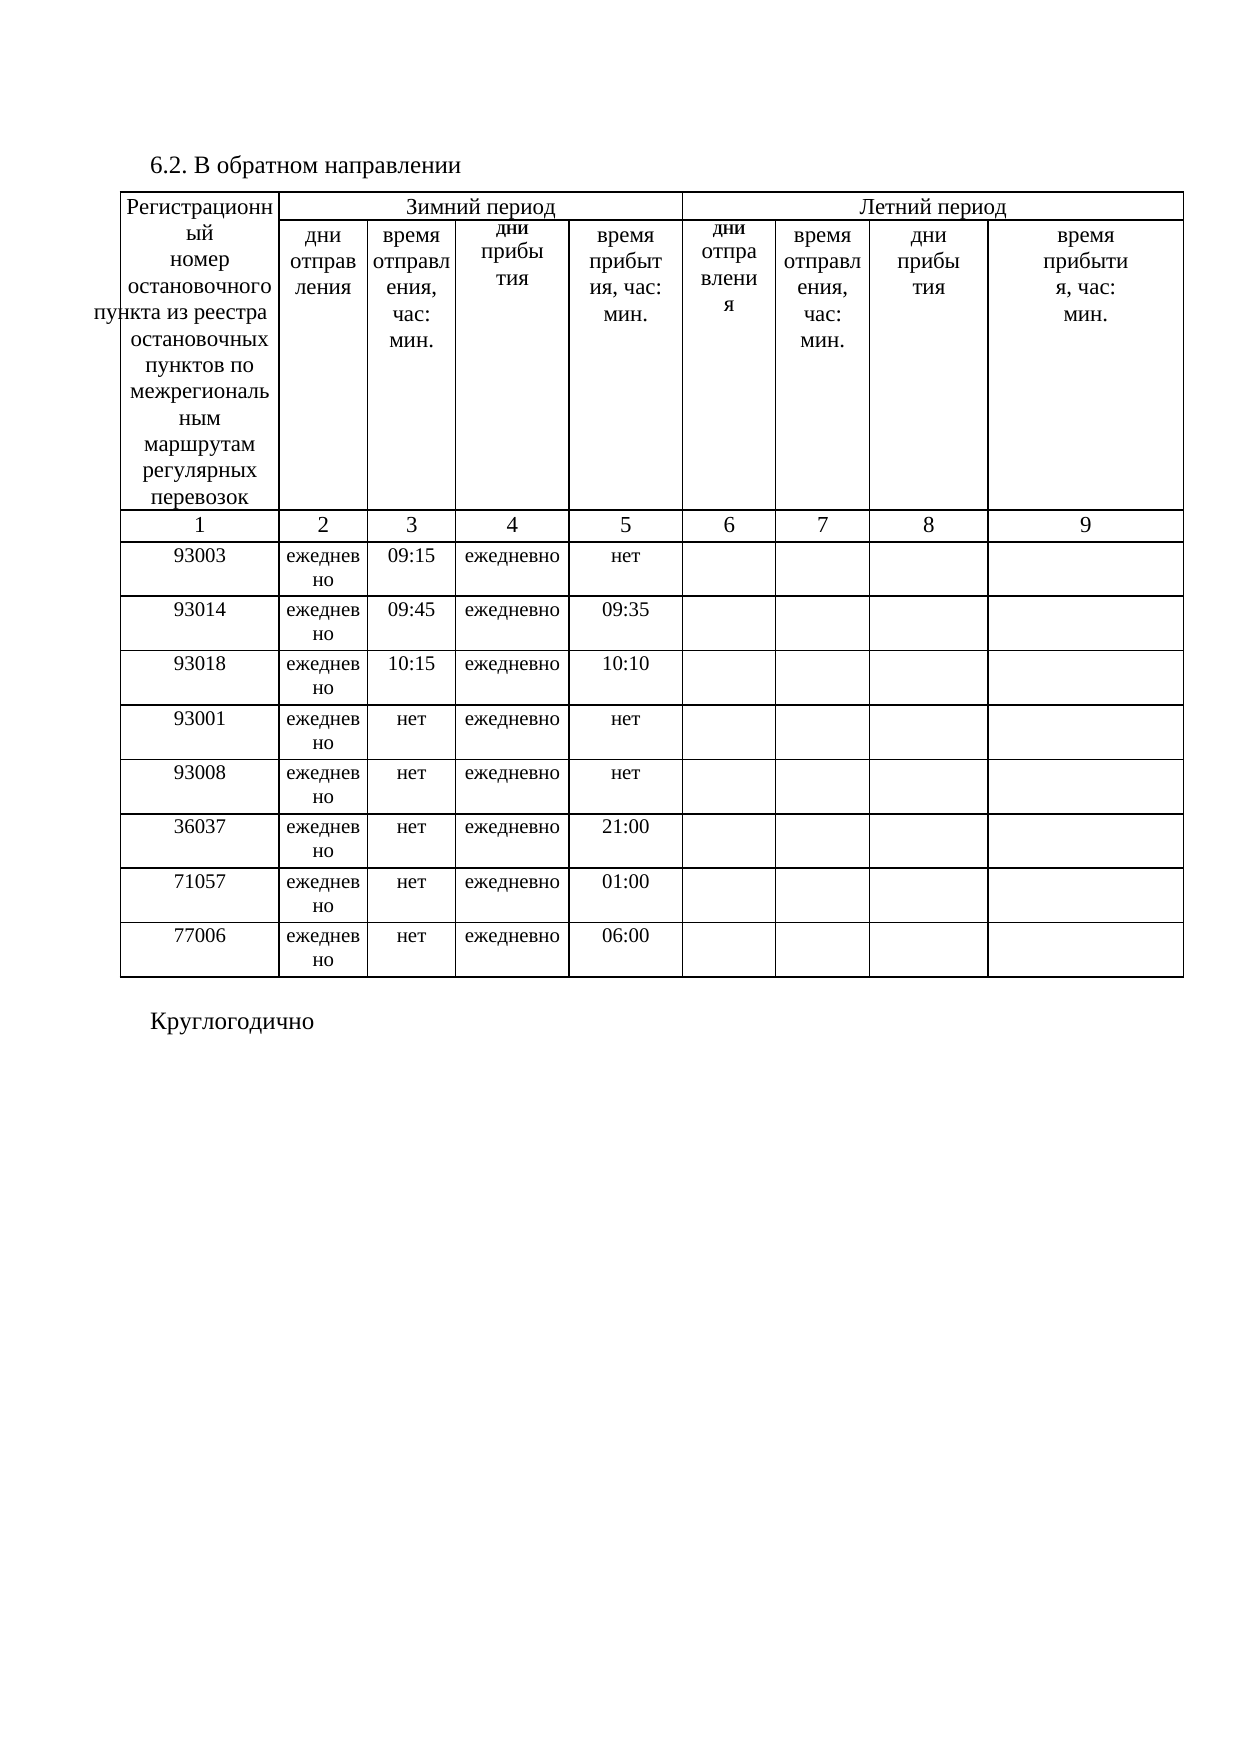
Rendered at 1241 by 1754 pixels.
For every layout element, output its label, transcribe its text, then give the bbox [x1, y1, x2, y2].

table_cell нет [570, 543, 682, 595]
table_cell ежедневно [456, 706, 568, 758]
table_cell [870, 869, 987, 922]
table_cell [683, 597, 775, 650]
table_cell нет [570, 706, 682, 758]
table_cell [989, 869, 1183, 922]
table_cell нет [570, 760, 682, 813]
table_cell нет [368, 760, 455, 813]
table_cell ДНИ прибы тия [456, 221, 568, 509]
table_cell ежедневно [280, 760, 367, 813]
table_cell ежедневно [456, 543, 568, 595]
table_cell ежедневно [456, 651, 568, 704]
table_header Зимний период [280, 193, 682, 219]
table_cell ежедневно [280, 869, 367, 922]
table_cell [683, 815, 775, 867]
table_cell 93001 [121, 706, 278, 758]
table_cell [776, 543, 869, 595]
table_cell ежедневно [280, 543, 367, 595]
table_cell [683, 869, 775, 922]
table_cell [870, 923, 987, 976]
table_cell [776, 923, 869, 976]
table_cell ежедневно [456, 815, 568, 867]
table_cell 10:15 [368, 651, 455, 704]
table_cell [683, 760, 775, 813]
table_cell [776, 760, 869, 813]
table_cell время отправл ения, час: мин. [776, 221, 869, 509]
table_cell 06:00 [570, 923, 682, 976]
table_cell 93008 [121, 760, 278, 813]
table_cell [989, 597, 1183, 650]
table_cell [870, 760, 987, 813]
table_cell 71057 [121, 869, 278, 922]
table_cell [989, 923, 1183, 976]
table_cell [776, 869, 869, 922]
table_cell [683, 543, 775, 595]
table_cell 4 [456, 511, 568, 541]
table_cell 1 [121, 511, 278, 541]
table_header Регистрационный номер остановочного пункта из реестра остановочных пунктов по межрегиональным маршрутам регулярных перевозок [121, 193, 278, 509]
table_cell ежедневно [456, 760, 568, 813]
table_cell [989, 760, 1183, 813]
table_cell 10:10 [570, 651, 682, 704]
table_cell 21:00 [570, 815, 682, 867]
table_cell ежедневно [456, 869, 568, 922]
table_cell нет [368, 815, 455, 867]
table_cell [683, 706, 775, 758]
table_cell 09:35 [570, 597, 682, 650]
table_cell 01:00 [570, 869, 682, 922]
table_cell 77006 [121, 923, 278, 976]
table_cell 09:15 [368, 543, 455, 595]
table_cell [683, 923, 775, 976]
table_cell [870, 597, 987, 650]
table_cell [776, 706, 869, 758]
table_cell 7 [776, 511, 869, 541]
table_cell [776, 597, 869, 650]
table_cell дни отправ ления [280, 221, 367, 509]
table_cell [989, 815, 1183, 867]
table_cell [870, 706, 987, 758]
table_cell 8 [870, 511, 987, 541]
table_cell 9 [989, 511, 1183, 541]
table_cell ежедневно [280, 706, 367, 758]
table_cell ежедневно [280, 651, 367, 704]
table_cell нет [368, 706, 455, 758]
table_cell 6 [683, 511, 775, 541]
table_cell ДНИ отпра влени я [683, 221, 775, 509]
table_cell [870, 543, 987, 595]
table_cell ежедневно [280, 923, 367, 976]
table_cell время отправл ения, час: мин. [368, 221, 455, 509]
table_cell 09:45 [368, 597, 455, 650]
text Круглогодично [150, 1006, 1090, 1035]
table_cell [870, 815, 987, 867]
table_cell 3 [368, 511, 455, 541]
text 6.2. В обратном направлении [150, 150, 1090, 179]
table_cell 2 [280, 511, 367, 541]
table_cell ежедневно [280, 597, 367, 650]
table_cell [989, 651, 1183, 704]
table_cell [776, 651, 869, 704]
table_cell [683, 651, 775, 704]
table_cell 93018 [121, 651, 278, 704]
table_cell 36037 [121, 815, 278, 867]
table_cell время прибыт ия, час: мин. [570, 221, 682, 509]
table_cell 93003 [121, 543, 278, 595]
table_cell 5 [570, 511, 682, 541]
table_cell дни прибы тия [870, 221, 987, 509]
table_cell нет [368, 923, 455, 976]
table_cell [989, 706, 1183, 758]
table_cell [989, 543, 1183, 595]
table_header Летний период [683, 193, 1183, 219]
table_cell нет [368, 869, 455, 922]
table_cell ежедневно [456, 923, 568, 976]
table_cell время прибыти я, час: мин. [989, 221, 1183, 509]
table_cell 93014 [121, 597, 278, 650]
table_cell [870, 651, 987, 704]
table_cell ежедневно [456, 597, 568, 650]
table_cell ежедневно [280, 815, 367, 867]
table_cell [776, 815, 869, 867]
